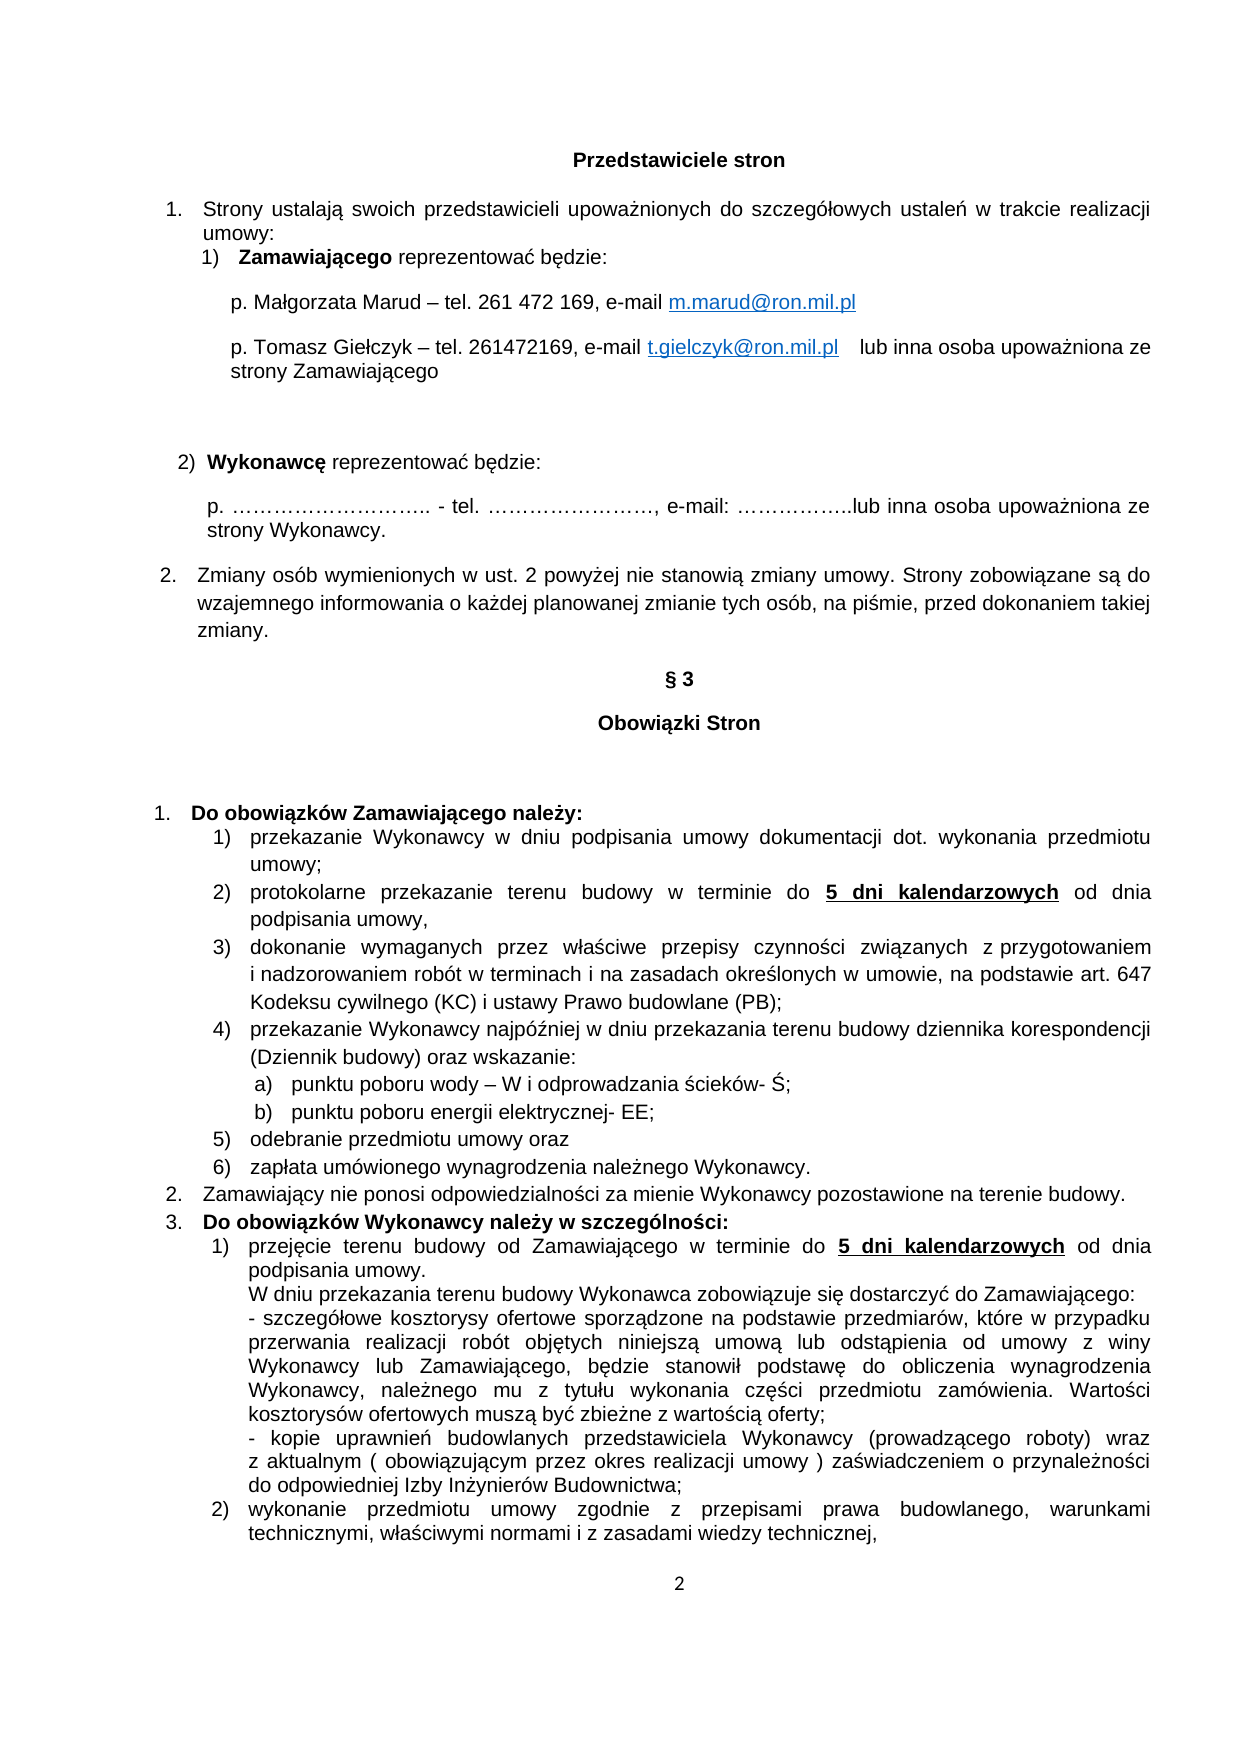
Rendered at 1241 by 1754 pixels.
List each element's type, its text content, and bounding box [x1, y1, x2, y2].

list Zmiany osób wymienionych w ust. 2 powyżej nie stanowią zmiany umowy. Strony zobowiązane są do wzajemnego informowania o każdej planowanej zmianie tych osób, na piśmie, przed dokonaniem takiej zmiany. [159, 563, 1152, 642]
text p. Tomasz Giełczyk – tel. 261472169, e-mail t.gielczyk@ron.mil.pl lub inna osoba upoważniona ze strony Zamawiającego [230, 334, 1152, 382]
list Wykonawcę reprezentować będzie: [177, 449, 1152, 473]
list przekazanie Wykonawcy najpóźniej w dniu przekazania terenu budowy dziennika korespondencji (Dziennik budowy) oraz wskazanie: [213, 1017, 1152, 1069]
list protokolarne przekazanie terenu budowy w terminie do 5 dni kalendarzowych od dnia podpisania umowy, [213, 880, 1152, 931]
list Zamawiającego reprezentować będzie: [201, 245, 1152, 269]
text p. ……………………….. - tel. ……………………, e-mail: ……………..lub inna osoba upoważniona ze strony Wykonawcy. [207, 494, 1152, 542]
list odebranie przedmiotu umowy oraz [213, 1127, 1152, 1151]
list Do obowiązków Zamawiającego należy: [154, 801, 1152, 825]
text - kopie uprawnień budowlanych przedstawiciela Wykonawcy (prowadzącego roboty) wraz z aktualnym ( obowiązującym przez okres realizacji umowy ) zaświadczeniem o przynależności do odpowiedniej Izby Inżynierów Budownictwa; [248, 1425, 1152, 1497]
text § 3 [207, 666, 1152, 690]
list punktu poboru energii elektrycznej- EE; [254, 1100, 1157, 1124]
list punktu poboru wody – W i odprowadzania ścieków- Ś; [254, 1072, 1157, 1096]
text W dniu przekazania terenu budowy Wykonawca zobowiązuje się dostarczyć do Zamawiającego: [248, 1282, 1152, 1306]
text p. Małgorzata Marud – tel. 261 472 169, e-mail m.marud@ron.mil.pl [230, 290, 1152, 314]
list przejęcie terenu budowy od Zamawiającego w terminie do 5 dni kalendarzowych od dnia podpisania umowy. [211, 1234, 1152, 1282]
list Do obowiązków Wykonawcy należy w szczególności: [165, 1210, 1152, 1234]
list dokonanie wymaganych przez właściwe przepisy czynności związanych z przygotowaniem i nadzorowaniem robót w terminach i na zasadach określonych w umowie, na podstawie art. 647 Kodeksu cywilnego (KC) i ustawy Prawo budowlane (PB); [213, 935, 1152, 1014]
list wykonanie przedmiotu umowy zgodnie z przepisami prawa budowlanego, warunkami technicznymi, właściwymi normami i z zasadami wiedzy technicznej, [211, 1497, 1152, 1545]
text Przedstawiciele stron [207, 148, 1152, 172]
list Zamawiający nie ponosi odpowiedzialności za mienie Wykonawcy pozostawione na terenie budowy. [165, 1182, 1152, 1206]
list Strony ustalają swoich przedstawicieli upoważnionych do szczegółowych ustaleń w trakcie realizacji umowy: [165, 197, 1152, 245]
list zapłata umówionego wynagrodzenia należnego Wykonawcy. [213, 1155, 1152, 1179]
text Obowiązki Stron [207, 711, 1152, 735]
text - szczegółowe kosztorysy ofertowe sporządzone na podstawie przedmiarów, które w przypadku przerwania realizacji robót objętych niniejszą umową lub odstąpienia od umowy z winy Wykonawcy lub Zamawiającego, będzie stanowił podstawę do obliczenia wynagrodzenia Wykonawcy, należnego mu z tytułu wykonania części przedmiotu zamówienia. Wartości kosztorysów ofertowych muszą być zbieżne z wartością oferty; [248, 1306, 1152, 1425]
list przekazanie Wykonawcy w dniu podpisania umowy dokumentacji dot. wykonania przedmiotu umowy; [213, 825, 1152, 876]
